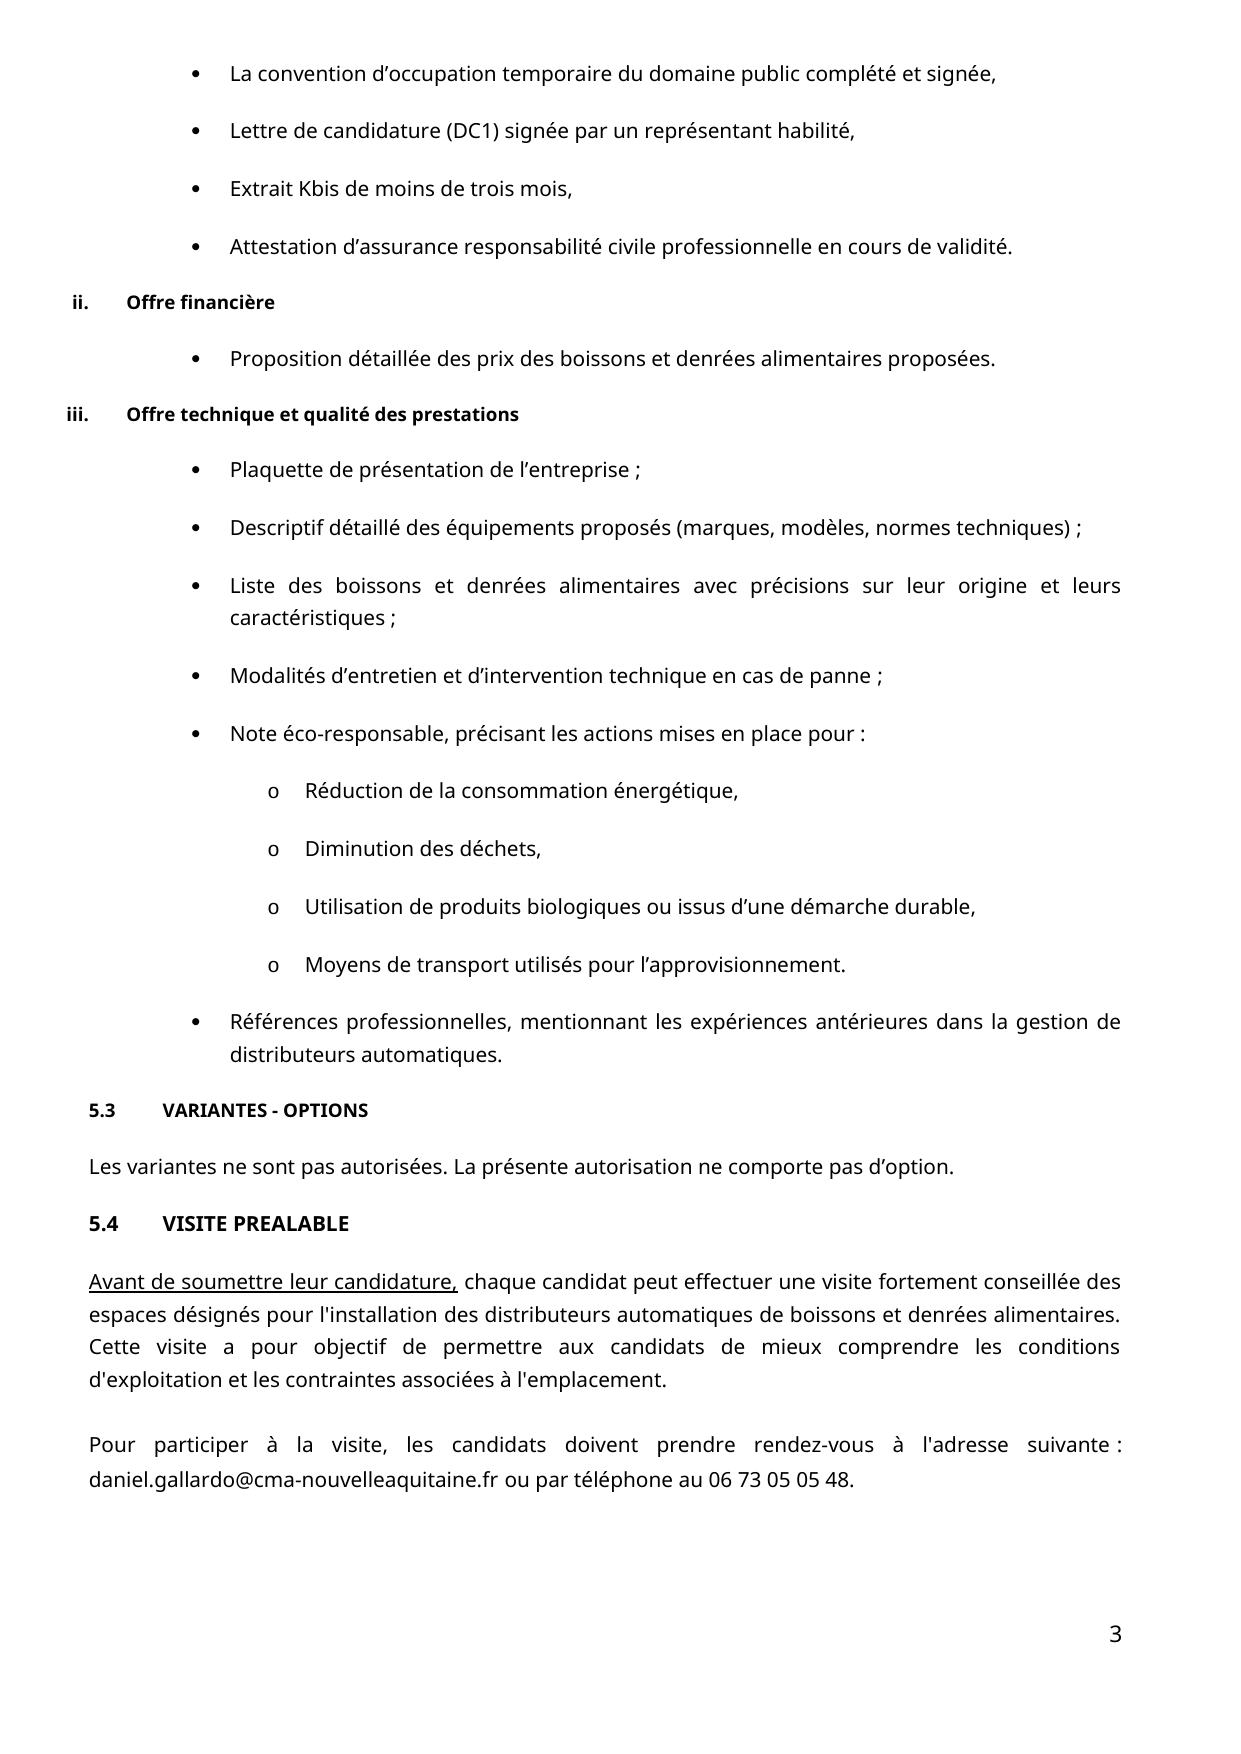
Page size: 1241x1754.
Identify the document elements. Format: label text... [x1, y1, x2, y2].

list Offre financière [89, 289, 1122, 315]
list Note éco-responsable, précisant les actions mises en place pour : [192, 719, 1122, 747]
list Extrait Kbis de moins de trois mois, [192, 174, 1122, 203]
list Lettre de candidature (DC1) signée par un représentant habilité, [192, 117, 1122, 145]
text Les variantes ne sont pas autorisées. La présente autorisation ne comporte pas d’option. [89, 1152, 1122, 1180]
list Attestation d’assurance responsabilité civile professionnelle en cours de validité. [192, 232, 1122, 260]
list Moyens de transport utilisés pour l’approvisionnement. [267, 950, 1122, 978]
subtitle VISITE PREALABLE [89, 1209, 1122, 1238]
list Proposition détaillée des prix des boissons et denrées alimentaires proposées. [192, 344, 1122, 372]
list Diminution des déchets, [267, 834, 1122, 863]
list Plaquette de présentation de l’entreprise ; [192, 456, 1122, 484]
text Avant de soumettre leur candidature, chaque candidat peut effectuer une visite fortement conseillée des espaces désignés pour l'installation des distributeurs automatiques de boissons et denrées alimentaires. Cette visite a pour objectif de permettre aux candidats de mieux comprendre les conditions d'exploitation et les contraintes associées à l'emplacement. [89, 1267, 1122, 1393]
list Réduction de la consommation énergétique, [267, 776, 1122, 805]
list Descriptif détaillé des équipements proposés (marques, modèles, normes techniques) ; [192, 513, 1122, 542]
list Références professionnelles, mentionnant les expériences antérieures dans la gestion de distributeurs automatiques. [192, 1007, 1122, 1068]
list Utilisation de produits biologiques ou issus d’une démarche durable, [267, 892, 1122, 920]
list Offre technique et qualité des prestations [89, 401, 1122, 427]
subtitle Variantes - Options [89, 1098, 1122, 1123]
list Modalités d’entretien et d’intervention technique en cas de panne ; [192, 661, 1122, 689]
text Pour participer à la visite, les candidats doivent prendre rendez-vous à l'adresse suivante : daniel.gallardo@cma-nouvelleaquitaine.fr ou par téléphone au 06 73 05 05 48. [89, 1430, 1122, 1494]
list Liste des boissons et denrées alimentaires avec précisions sur leur origine et leurs caractéristiques ; [192, 571, 1122, 632]
list La convention d’occupation temporaire du domaine public complété et signée, [192, 59, 1122, 87]
